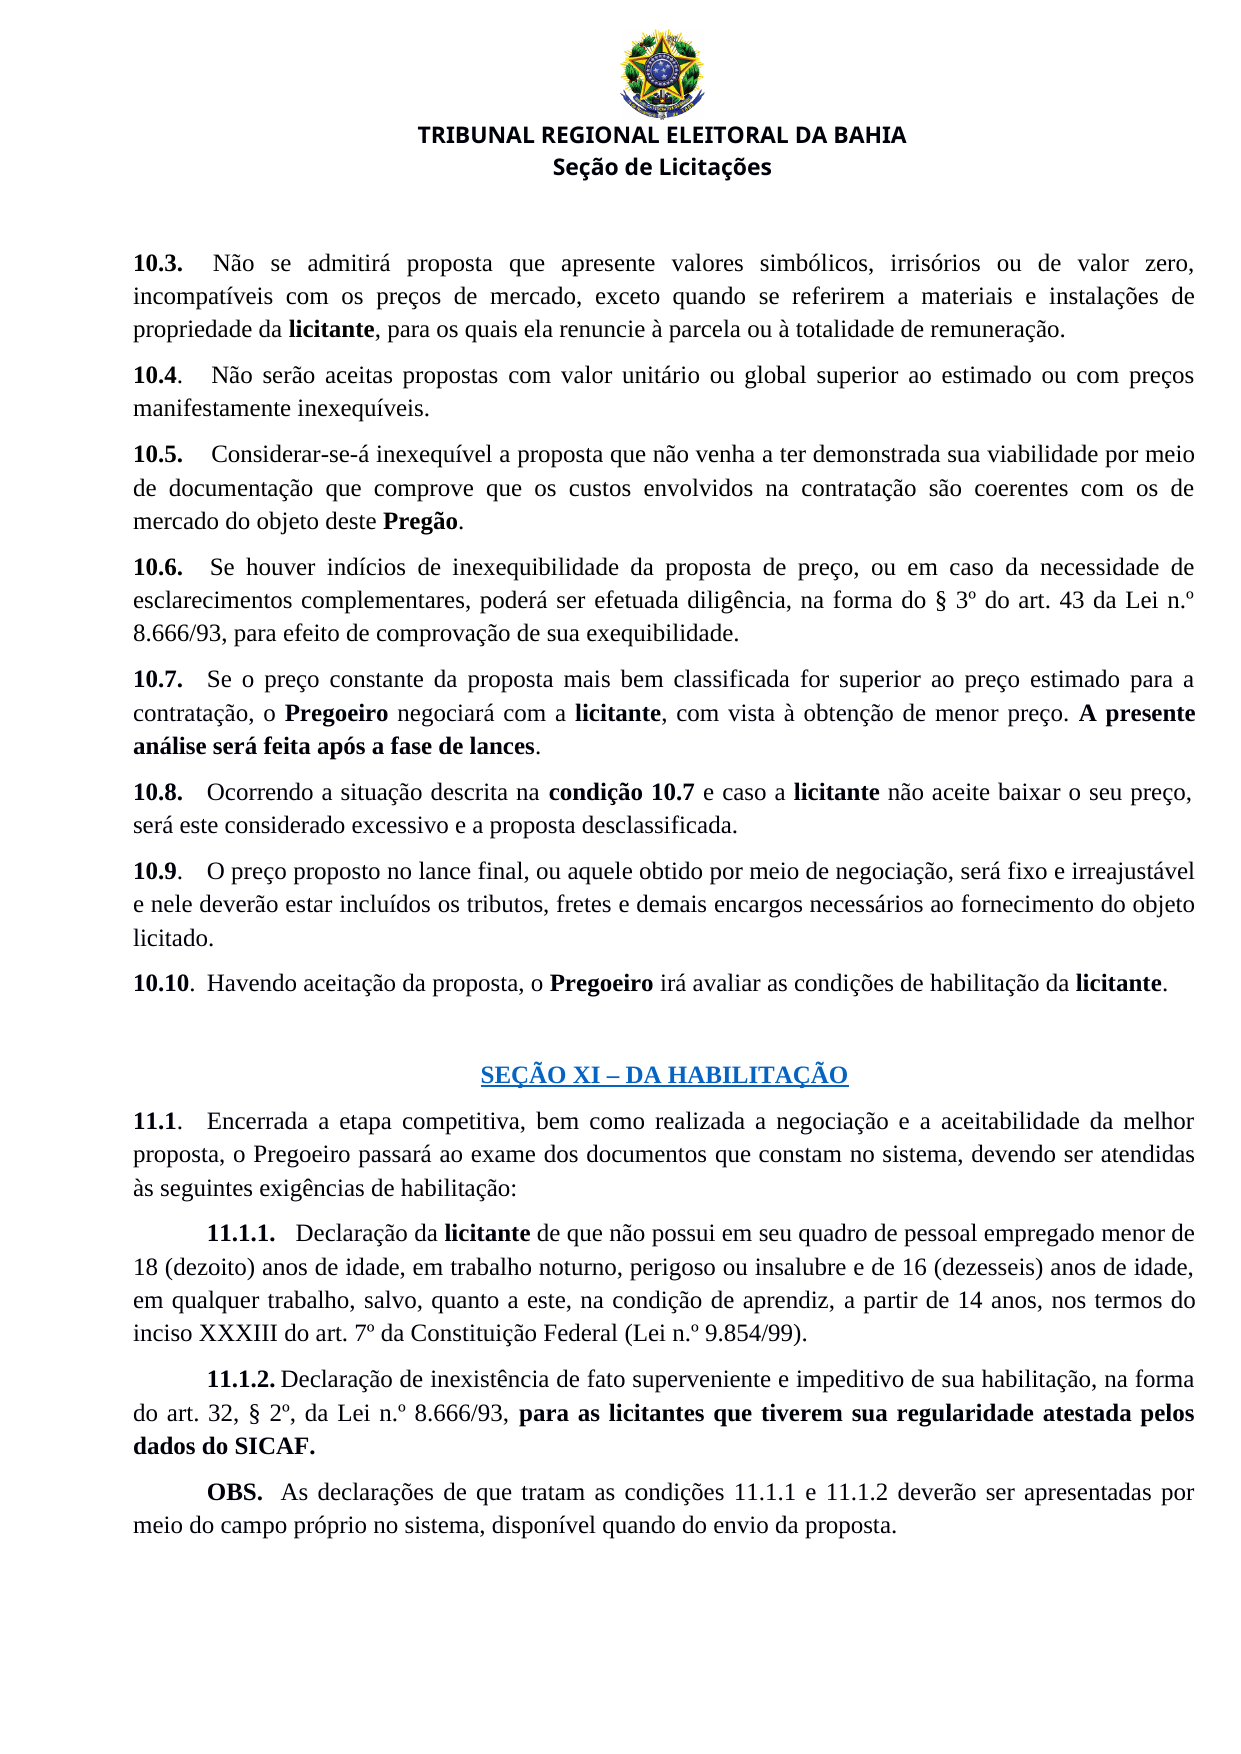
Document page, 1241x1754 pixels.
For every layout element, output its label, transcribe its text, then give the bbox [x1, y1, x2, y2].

text 11.1. Encerrada a etapa competitiva, bem como realizada a negociação e a aceitabilidade da melhor proposta, o Pregoeiro passará ao exame dos documentos que constam no sistema, devendo ser atendidas às seguintes exigências de habilitação: [133, 1103, 1196, 1203]
text 10.5. Considerar-se-á inexequível a proposta que não venha a ter demonstrada sua viabilidade por meio de documentação que comprove que os custos envolvidos na contratação são coerentes com os de mercado do objeto deste Pregão. [133, 436, 1196, 536]
text 10.3. Não se admitirá proposta que apresente valores simbólicos, irrisórios ou de valor zero, incompatíveis com os preços de mercado, exceto quando se referirem a materiais e instalações de propriedade da licitante, para os quais ela renuncie à parcela ou à totalidade de remuneração. [133, 244, 1196, 344]
text 11.1.2. Declaração de inexistência de fato superveniente e impeditivo de sua habilitação, na forma do art. 32, § 2º, da Lei n.º 8.666/93, para as licitantes que tiverem sua regularidade atestada pelos dados do SICAF. [133, 1361, 1196, 1461]
text 11.1.1. Declaração da licitante de que não possui em seu quadro de pessoal empregado menor de 18 (dezoito) anos de idade, em trabalho noturno, perigoso ou insalubre e de 16 (dezesseis) anos de idade, em qualquer trabalho, salvo, quanto a este, na condição de aprendiz, a partir de 14 anos, nos termos do inciso XXXIII do art. 7º da Constituição Federal (Lei n.º 9.854/99). [133, 1215, 1196, 1348]
text 10.7. Se o preço constante da proposta mais bem classificada for superior ao preço estimado para a contratação, o Pregoeiro negociará com a licitante, com vista à obtenção de menor preço. A presente análise será feita após a fase de lances. [133, 661, 1196, 761]
text 10.4. Não serão aceitas propostas com valor unitário ou global superior ao estimado ou com preços manifestamente inexequíveis. [133, 357, 1196, 423]
text 10.9. O preço proposto no lance final, ou aquele obtido por meio de negociação, será fixo e irreajustável e nele deverão estar incluídos os tributos, fretes e demais encargos necessários ao fornecimento do objeto licitado. [133, 853, 1196, 953]
text 10.6. Se houver indícios de inexequibilidade da proposta de preço, ou em caso da necessidade de esclarecimentos complementares, poderá ser efetuada diligência, na forma do § 3º do art. 43 da Lei n.º 8.666/93, para efeito de comprovação de sua exequibilidade. [133, 548, 1196, 648]
text SEÇÃO XI – DA HABILITAÇÃO [133, 1057, 1196, 1090]
text 10.10. Havendo aceitação da proposta, o Pregoeiro irá avaliar as condições de habilitação da licitante. [133, 965, 1196, 998]
text OBS. As declarações de que tratam as condições 11.1.1 e 11.1.2 deverão ser apresentadas por meio do campo próprio no sistema, disponível quando do envio da proposta. [133, 1473, 1196, 1540]
text 10.8. Ocorrendo a situação descrita na condição 10.7 e caso a licitante não aceite baixar o seu preço, será este considerado excessivo e a proposta desclassificada. [133, 773, 1193, 840]
